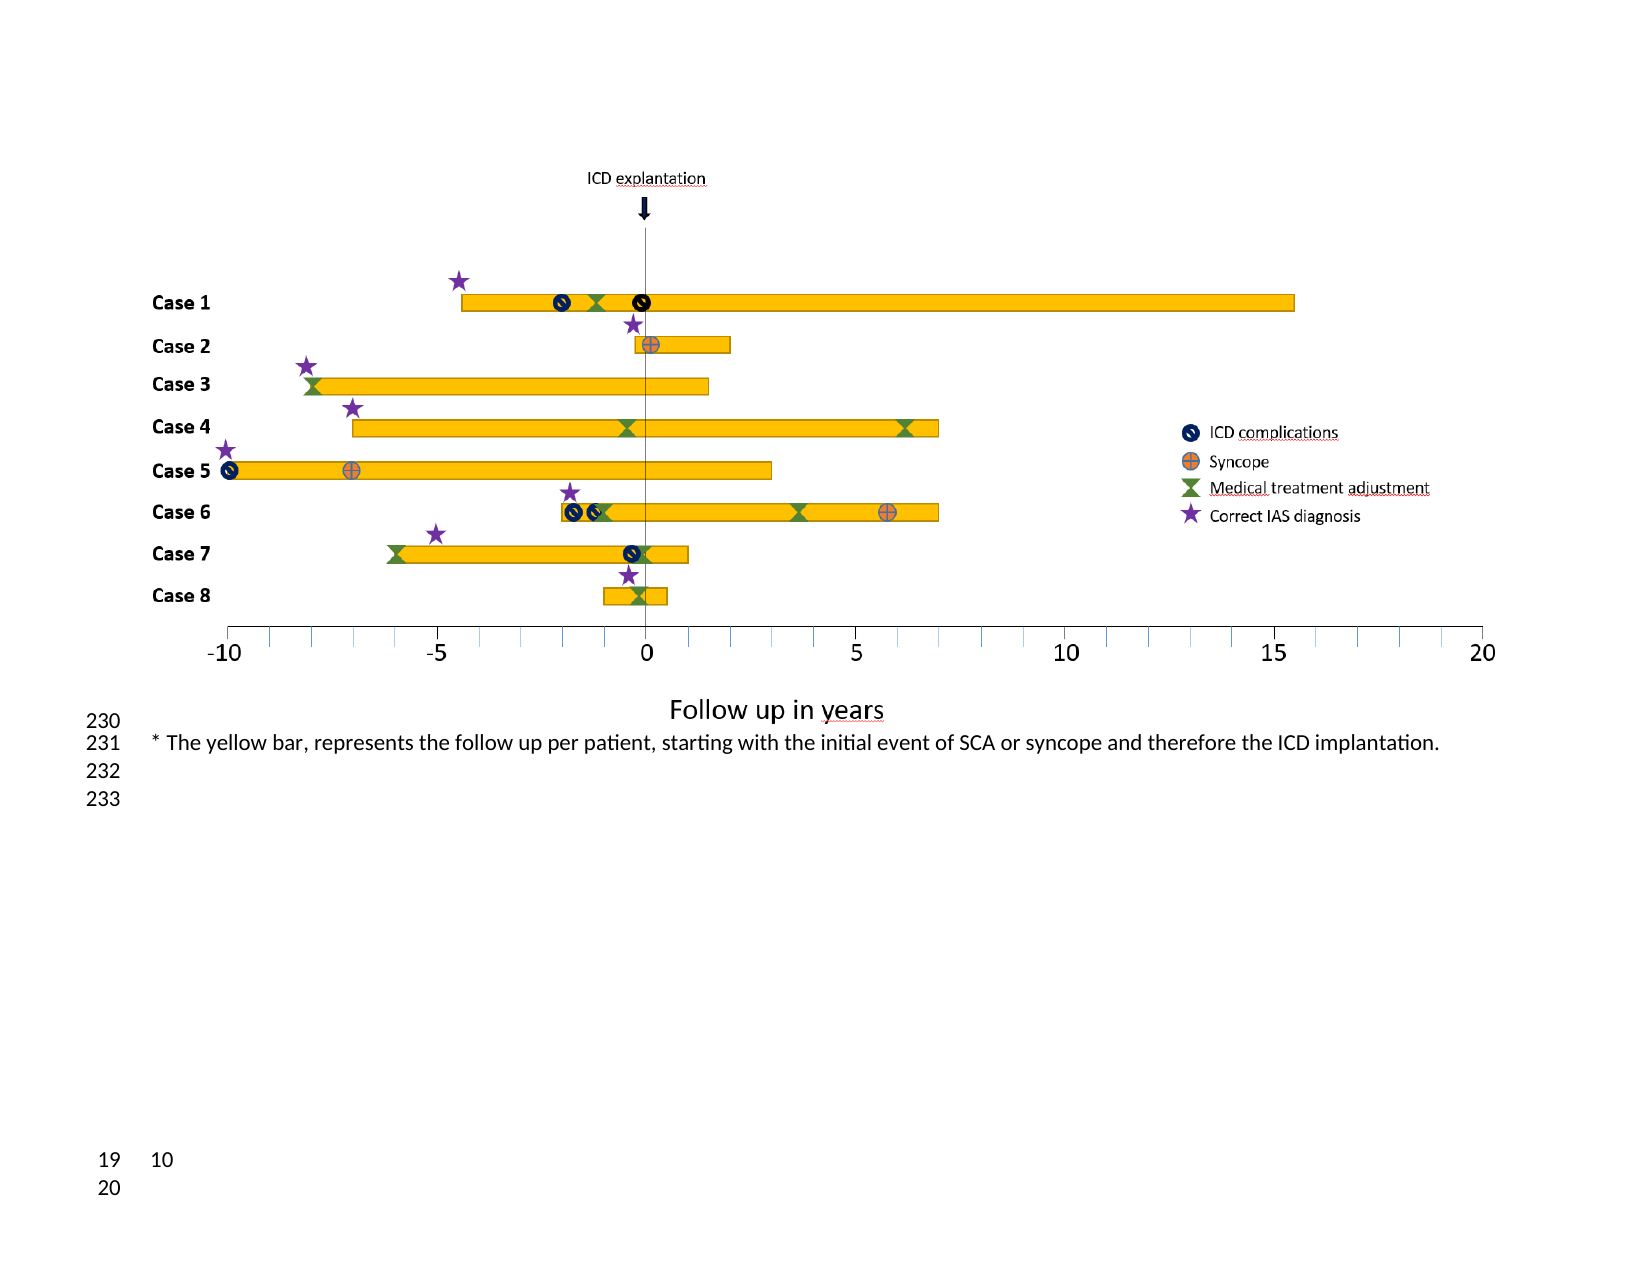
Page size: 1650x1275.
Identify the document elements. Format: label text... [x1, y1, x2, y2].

picture [150, 150, 1500, 729]
text * The yellow bar, represents the follow up per patient, starting with the initial event of SCA or syncope and therefore the ICD implantation. [150, 729, 1500, 756]
